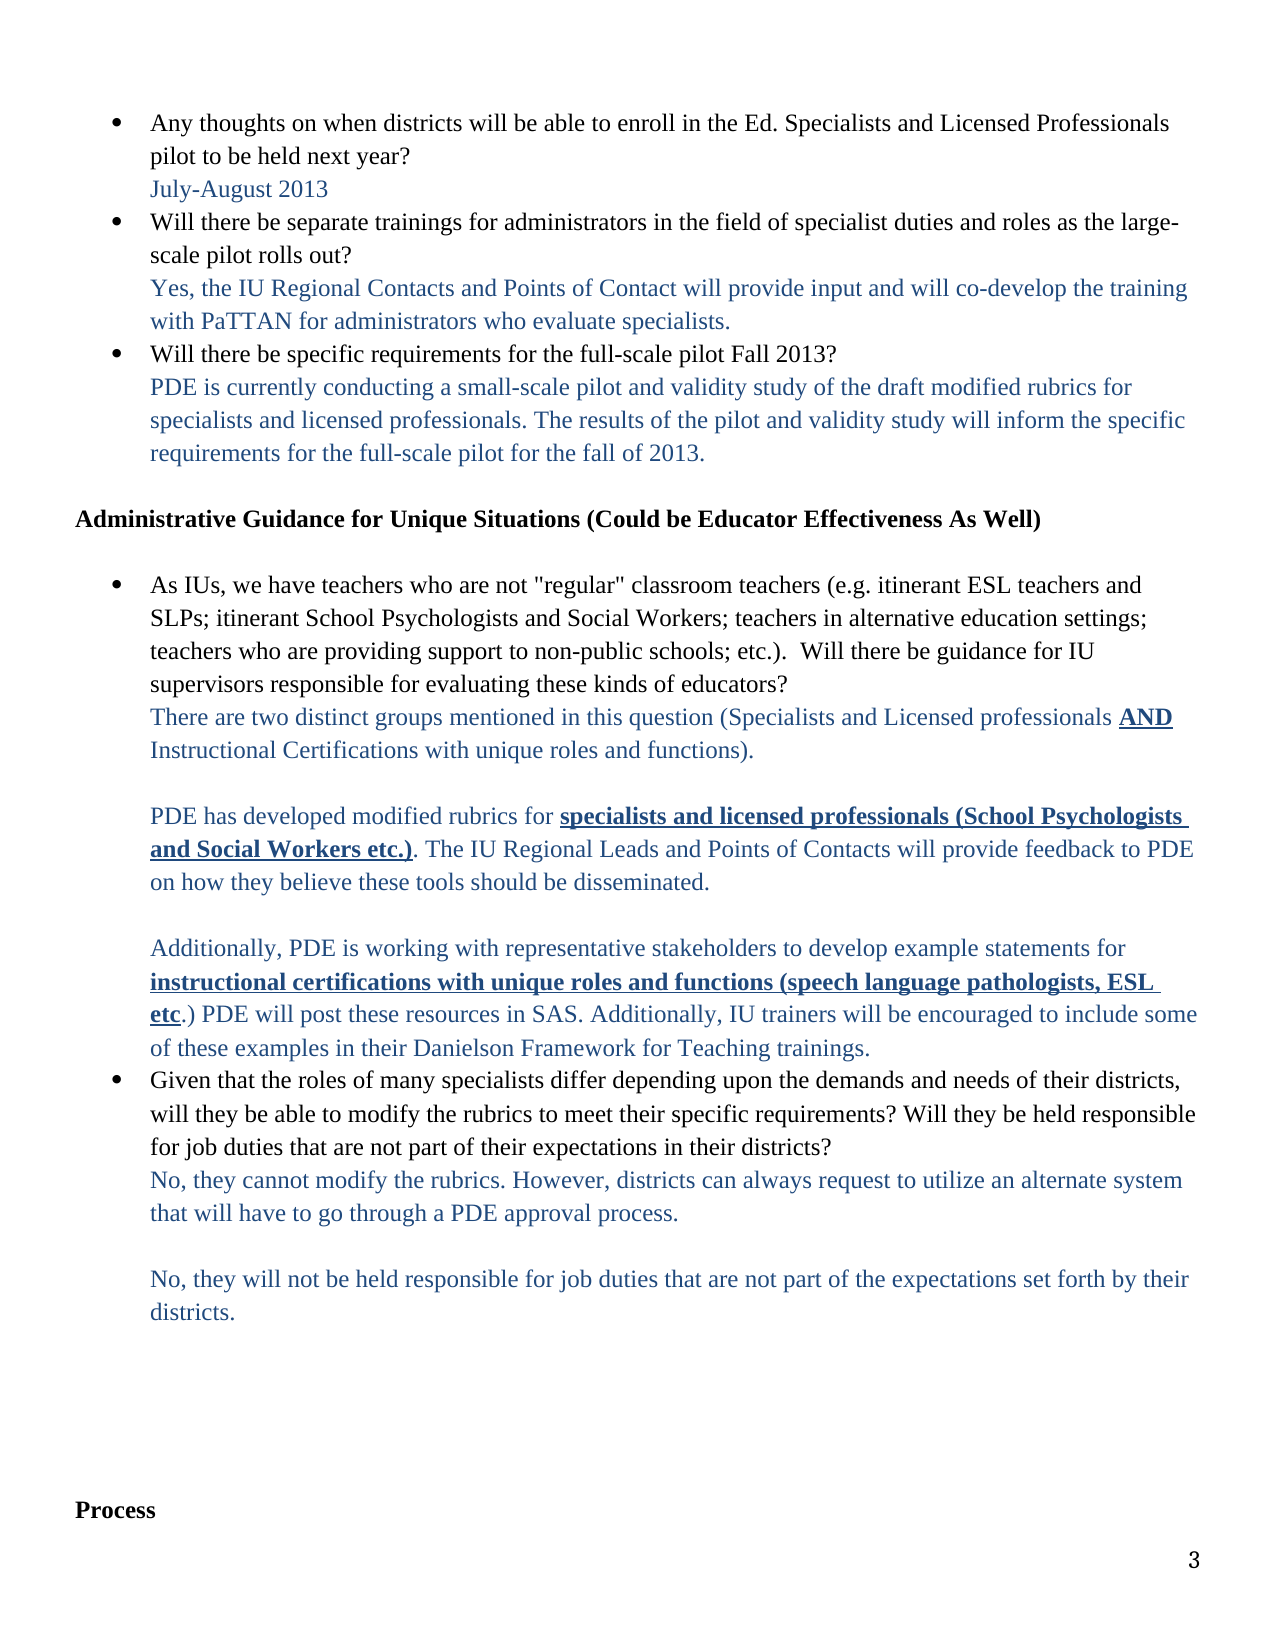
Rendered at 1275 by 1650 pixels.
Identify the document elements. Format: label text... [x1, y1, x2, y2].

list Will there be separate trainings for administrators in the field of specialist duties and roles as the large-scale pilot rolls out? Yes, the IU Regional Contacts and Points of Contact will provide input and will co-develop the training with PaTTAN for administrators who evaluate specialists. [112, 207, 1200, 335]
text Process [75, 1495, 1200, 1524]
list Given that the roles of many specialists differ depending upon the demands and needs of their districts, will they be able to modify the rubrics to meet their specific requirements? Will they be held responsible for job duties that are not part of their expectations in their districts? No, they cannot modify the rubrics. However, districts can always request to utilize an alternate system that will have to go through a PDE approval process. [112, 1066, 1200, 1259]
text PDE has developed modified rubrics for specialists and licensed professionals (School Psychologists and Social Workers etc.). The IU Regional Leads and Points of Contacts will provide feedback to PDE on how they believe these tools should be disseminated. Additionally, PDE is working with representative stakeholders to develop example statements for instructional certifications with unique roles and functions (speech language pathologists, ESL etc.) PDE will post these resources in SAS. Additionally, IU trainers will be encouraged to include some of these examples in their Danielson Framework for Teaching trainings. [112, 801, 1200, 1061]
list As IUs, we have teachers who are not "regular" classroom teachers (e.g. itinerant ESL teachers and SLPs; itinerant School Psychologists and Social Workers; teachers in alternative education settings; teachers who are providing support to non-public schools; etc.). Will there be guidance for IU supervisors responsible for evaluating these kinds of educators? There are two distinct groups mentioned in this question (Specialists and Licensed professionals AND Instructional Certifications with unique roles and functions). [112, 570, 1200, 764]
list Any thoughts on when districts will be able to enroll in the Ed. Specialists and Licensed Professionals pilot to be held next year? July-August 2013 [112, 108, 1200, 203]
text Administrative Guidance for Unique Situations (Could be Educator Effectiveness As Well) [75, 504, 1200, 533]
list No, they will not be held responsible for job duties that are not part of the expectations set forth by their districts. [150, 1264, 1200, 1326]
list Will there be specific requirements for the full-scale pilot Fall 2013? PDE is currently conducting a small-scale pilot and validity study of the draft modified rubrics for specialists and licensed professionals. The results of the pilot and validity study will inform the specific requirements for the full-scale pilot for the fall of 2013. [112, 339, 1200, 467]
